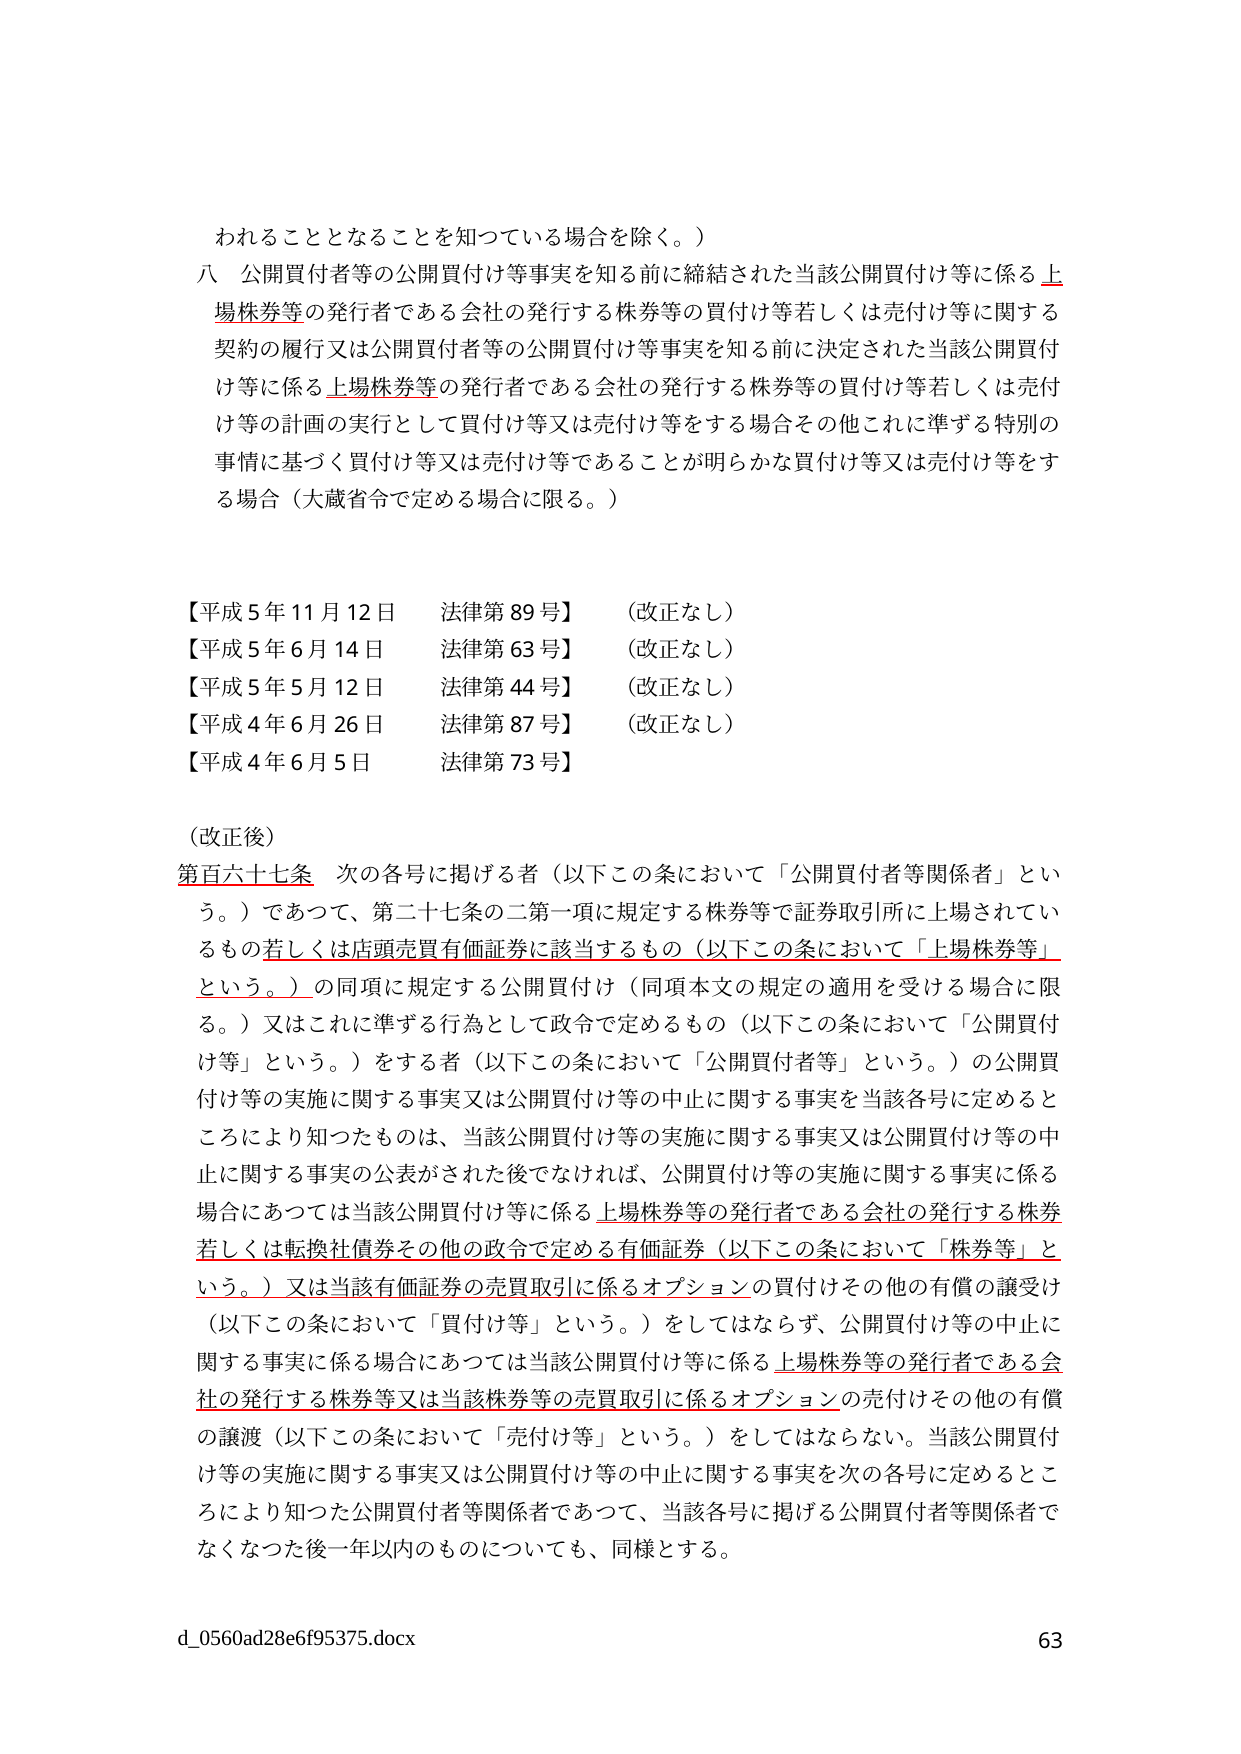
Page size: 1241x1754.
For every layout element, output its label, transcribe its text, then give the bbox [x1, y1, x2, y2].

text 【平成5年5月12日 法律第44号】 （改正なし） [177, 667, 1063, 704]
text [196, 217, 1063, 254]
text 第百六十七条 次の各号に掲げる者（以下この条において「公開買付者等関係者」という。）であつて、第二十七条の二第一項に規定する株券等で証券取引所に上場されているもの若しくは店頭売買有価証券に該当するもの（以下この条において「上場株券等」という。）の同項に規定する公開買付け（同項本文の規定の適用を受ける場合に限る。）又はこれに準ずる行為として政令で定めるもの（以下この条において「公開買付け等」という。）をする者（以下この条において「公開買付者等」という。）の公開買付け等の実施に関する事実又は公開買付け等の中止に関する事実を当該各号に定めるところにより知つたものは、当該公開買付け等の実施に関する事実又は公開買付け等の中止に関する事実の公表がされた後でなければ、公開買付け等の実施に関する事実に係る場合にあつては当該公開買付け等に係る上場株券等の発行者である会社の発行する株券若しくは転換社債券その他の政令で定める有価証券（以下この条において「株券等」という。）又は当該有価証券の売買取引に係るオプションの買付けその他の有償の譲受け（以下この条において「買付け等」という。）をしてはならず、公開買付け等の中止に関する事実に係る場合にあつては当該公開買付け等に係る上場株券等の発行者である会社の発行する株券等又は当該株券等の売買取引に係るオプションの売付けその他の有償の譲渡（以下この条において「売付け等」という。）をしてはならない。当該公開買付け等の実施に関する事実又は公開買付け等の中止に関する事実を次の各号に定めるところにより知つた公開買付者等関係者であつて、当該各号に掲げる公開買付者等関係者でなくなつた後一年以内のものについても、同様とする。 [177, 854, 1063, 1567]
text 八 公開買付者等の公開買付け等事実を知る前に締結された当該公開買付け等に係る上場株券等の発行者である会社の発行する株券等の買付け等若しくは売付け等に関する契約の履行又は公開買付者等の公開買付け等事実を知る前に決定された当該公開買付け等に係る上場株券等の発行者である会社の発行する株券等の買付け等若しくは売付け等の計画の実行として買付け等又は売付け等をする場合その他これに準ずる特別の事情に基づく買付け等又は売付け等であることが明らかな買付け等又は売付け等をする場合（大蔵省令で定める場合に限る。） [196, 254, 1063, 517]
text 【平成4年6月5日 法律第73号】 [177, 742, 1063, 779]
text 【平成5年6月14日 法律第63号】 （改正なし） [177, 629, 1063, 667]
text 【平成5年11月12日 法律第89号】 （改正なし） [177, 592, 1063, 629]
text 【平成4年6月26日 法律第87号】 （改正なし） [177, 704, 1063, 742]
text （改正後） [177, 817, 1063, 854]
